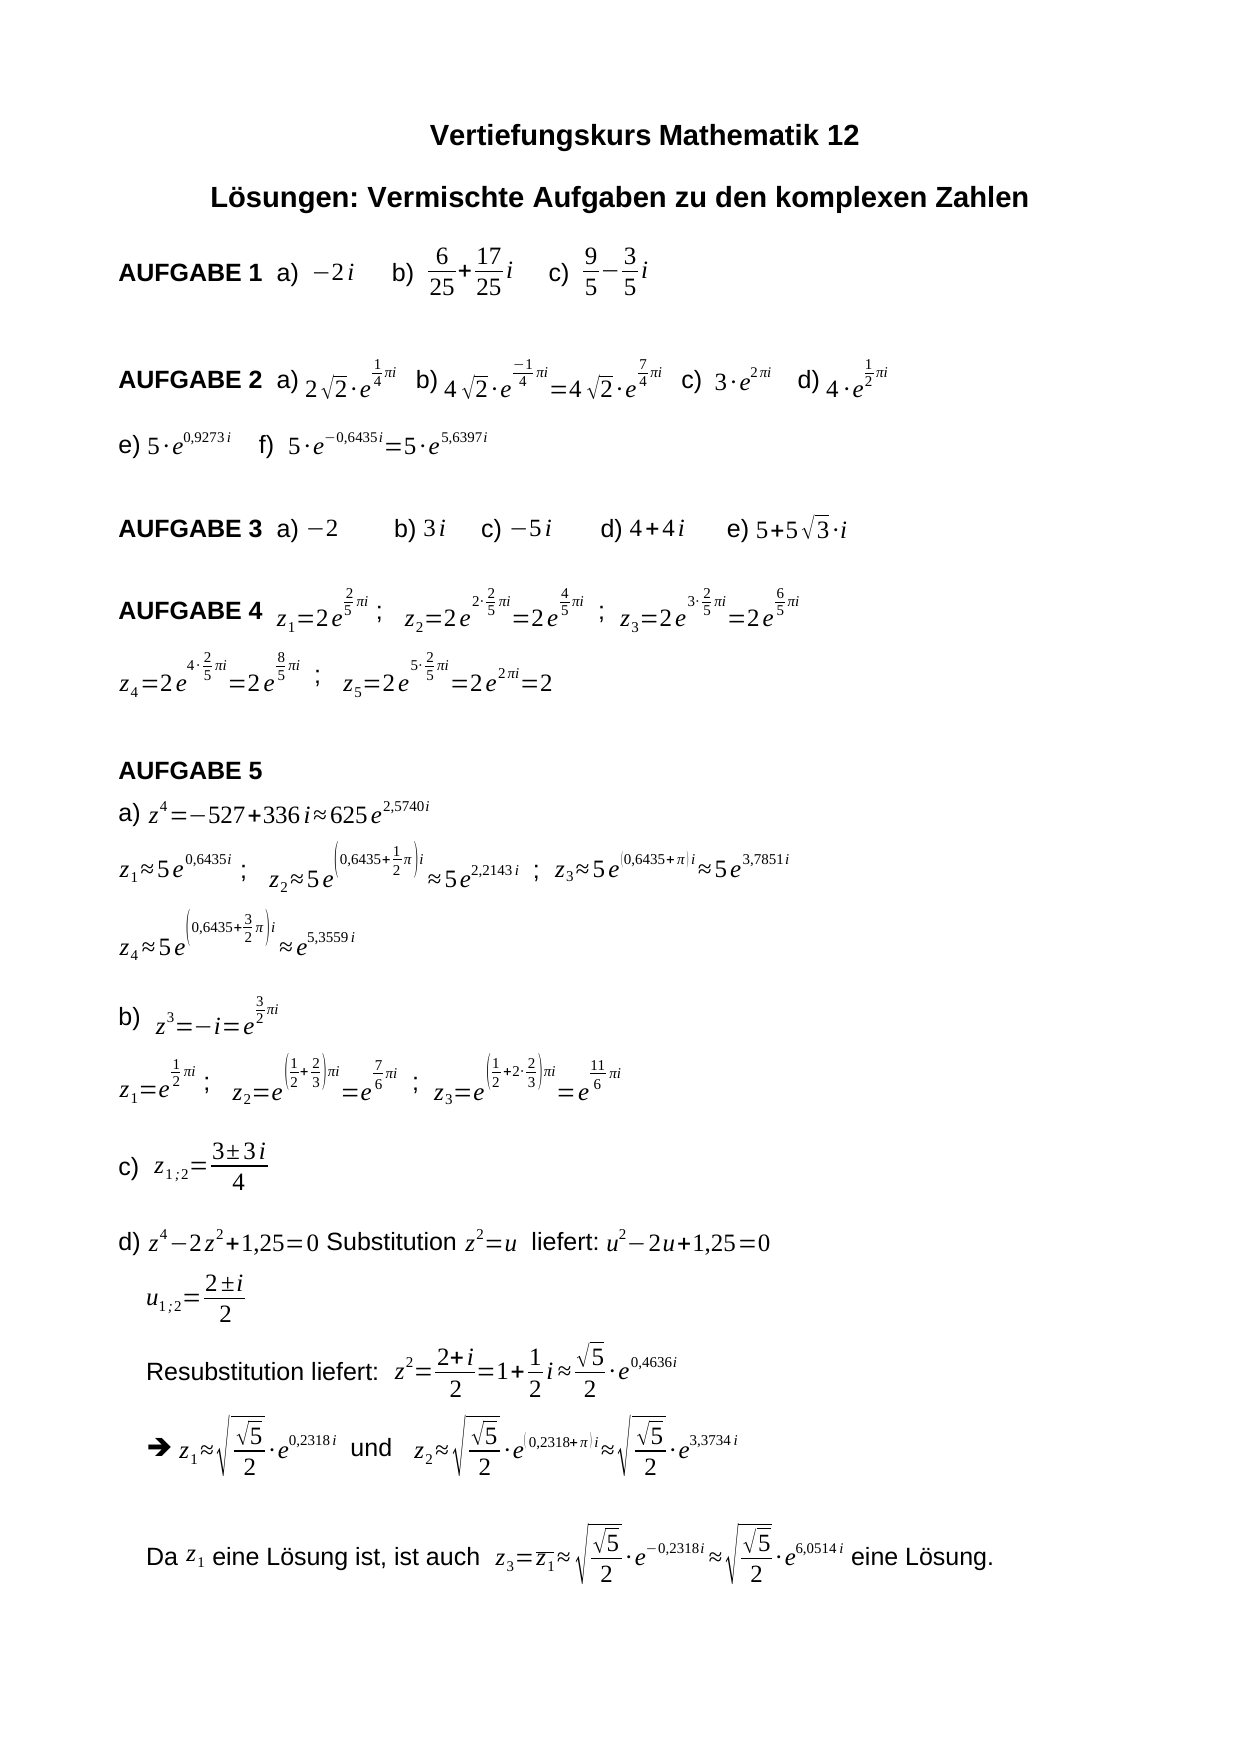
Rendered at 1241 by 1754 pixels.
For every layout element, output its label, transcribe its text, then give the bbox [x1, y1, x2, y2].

text Resubstitution liefert: [118, 1341, 1122, 1402]
text Lösungen: Vermischte Aufgaben zu den komplexen Zahlen [118, 180, 1122, 214]
text AUFGABE 2 a) b) c) d) [118, 355, 1122, 403]
text a) [118, 797, 1122, 828]
subtitle AUFGABE 3 a) b) c) d) e) [118, 513, 1122, 543]
text ; ; [118, 1053, 1122, 1108]
text b) [118, 993, 1122, 1041]
text d) Substitution liefert: [118, 1225, 1122, 1257]
subtitle AUFGABE 4 ; ; [118, 584, 1122, 636]
subtitle e) f) [118, 428, 1122, 459]
text Vertiefungskurs Mathematik 12 [118, 118, 1122, 152]
text ; [118, 649, 1122, 701]
text und [118, 1414, 1122, 1481]
text ; ; [118, 841, 1122, 896]
text AUFGABE 1 a) b) c) [118, 243, 1122, 302]
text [118, 1522, 1122, 1588]
text AUFGABE 5 [118, 756, 1122, 784]
text c) [118, 1137, 1122, 1196]
